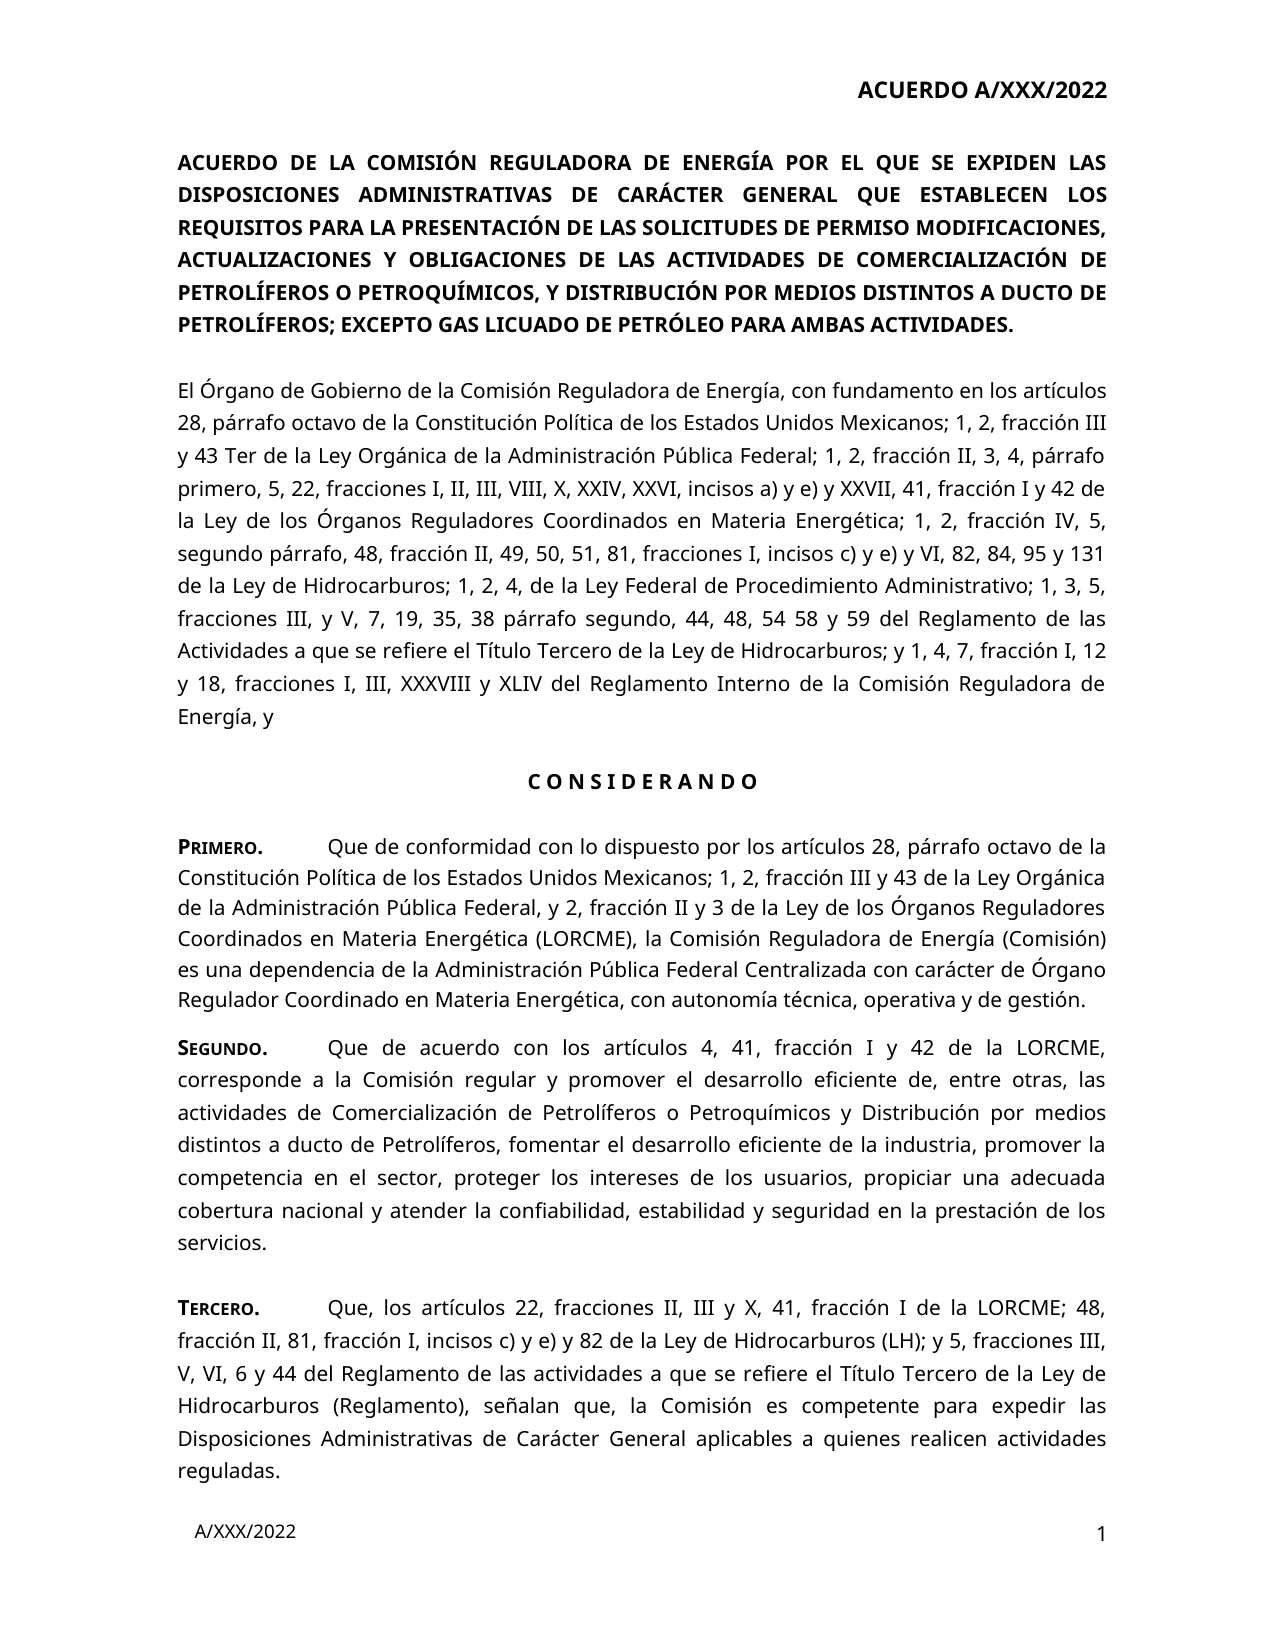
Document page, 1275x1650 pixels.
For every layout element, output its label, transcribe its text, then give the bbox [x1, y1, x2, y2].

text C O N S I D E R A N D O [177, 767, 1107, 796]
text ACUERDO DE LA COMISIÓN REGULADORA DE ENERGÍA POR EL QUE SE EXPIDEN LAS DISPOSICIONES ADMINISTRATIVAS DE CARÁCTER GENERAL QUE ESTABLECEN LOS REQUISITOS PARA LA PRESENTACIÓN DE LAS SOLICITUDES DE PERMISO MODIFICACIONES, ACTUALIZACIONES Y OBLIGACIONES DE LAS ACTIVIDADES DE COMERCIALIZACIÓN DE PETROLÍFEROS O PETROQUÍMICOS, Y DISTRIBUCIÓN POR MEDIOS DISTINTOS A DUCTO DE PETROLÍFEROS; EXCEPTO GAS LICUADO DE PETRÓLEO PARA AMBAS ACTIVIDADES. [177, 148, 1107, 339]
list Que de conformidad con lo dispuesto por los artículos 28, párrafo octavo de la Constitución Política de los Estados Unidos Mexicanos; 1, 2, fracción III y 43 de la Ley Orgánica de la Administración Pública Federal, y 2, fracción II y 3 de la Ley de los Órganos Reguladores Coordinados en Materia Energética (LORCME), la Comisión Reguladora de Energía (Comisión) es una dependencia de la Administración Pública Federal Centralizada con carácter de Órgano Regulador Coordinado en Materia Energética, con autonomía técnica, operativa y de gestión. [177, 832, 1107, 1014]
text El Órgano de Gobierno de la Comisión Reguladora de Energía, con fundamento en los artículos 28, párrafo octavo de la Constitución Política de los Estados Unidos Mexicanos; 1, 2, fracción III y 43 Ter de la Ley Orgánica de la Administración Pública Federal; 1, 2, fracción II, 3, 4, párrafo primero, 5, 22, fracciones I, II, III, VIII, X, XXIV, XXVI, incisos a) y e) y XXVII, 41, fracción I y 42 de la Ley de los Órganos Reguladores Coordinados en Materia Energética; 1, 2, fracción IV, 5, segundo párrafo, 48, fracción II, 49, 50, 51, 81, fracciones I, incisos c) y e) y VI, 82, 84, 95 y 131 de la Ley de Hidrocarburos; 1, 2, 4, de la Ley Federal de Procedimiento Administrativo; 1, 3, 5, fracciones III, y V, 7, 19, 35, 38 párrafo segundo, 44, 48, 54 58 y 59 del Reglamento de las Actividades a que se refiere el Título Tercero de la Ley de Hidrocarburos; y 1, 4, 7, fracción I, 12 y 18, fracciones I, III, XXXVIII y XLIV del Reglamento Interno de la Comisión Reguladora de Energía, y [177, 376, 1107, 730]
list Que, los artículos 22, fracciones II, III y X, 41, fracción I de la LORCME; 48, fracción II, 81, fracción I, incisos c) y e) y 82 de la Ley de Hidrocarburos (LH); y 5, fracciones III, V, VI, 6 y 44 del Reglamento de las actividades a que se refiere el Título Tercero de la Ley de Hidrocarburos (Reglamento), señalan que, la Comisión es competente para expedir las Disposiciones Administrativas de Carácter General aplicables a quienes realicen actividades reguladas. [177, 1293, 1107, 1485]
list Que de acuerdo con los artículos 4, 41, fracción I y 42 de la LORCME, corresponde a la Comisión regular y promover el desarrollo eficiente de, entre otras, las actividades de Comercialización de Petrolíferos o Petroquímicos y Distribución por medios distintos a ducto de Petrolíferos, fomentar el desarrollo eficiente de la industria, promover la competencia en el sector, proteger los intereses de los usuarios, propiciar una adecuada cobertura nacional y atender la confiabilidad, estabilidad y seguridad en la prestación de los servicios. [177, 1033, 1107, 1257]
